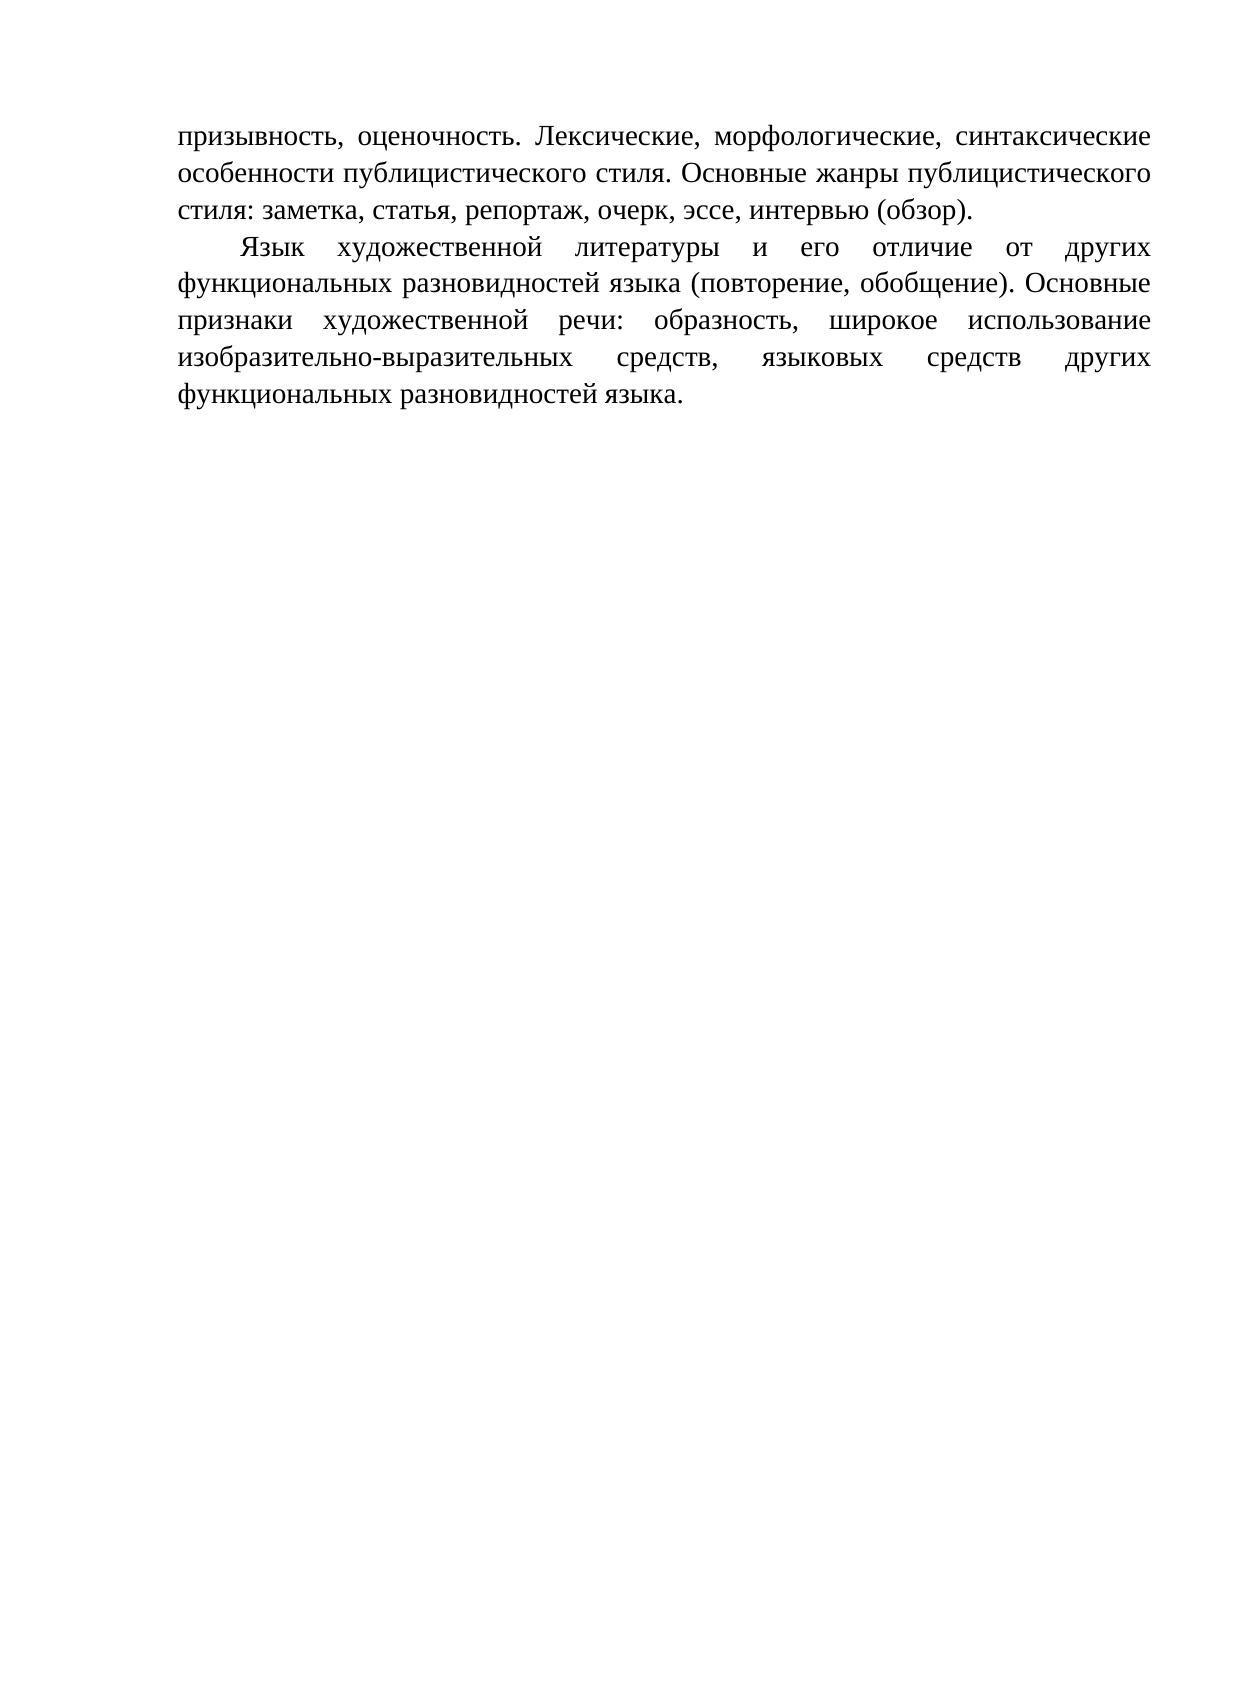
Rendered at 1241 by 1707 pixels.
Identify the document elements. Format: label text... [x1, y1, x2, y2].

text Язык художественной литературы и его отличие от других функциональных разновидностей языка (повторение, обобщение). Основные признаки художественной речи: образность, широкое использование изобразительно-выразительных средств, языковых средств других функциональных разновидностей языка. [177, 229, 1152, 410]
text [177, 118, 1152, 225]
